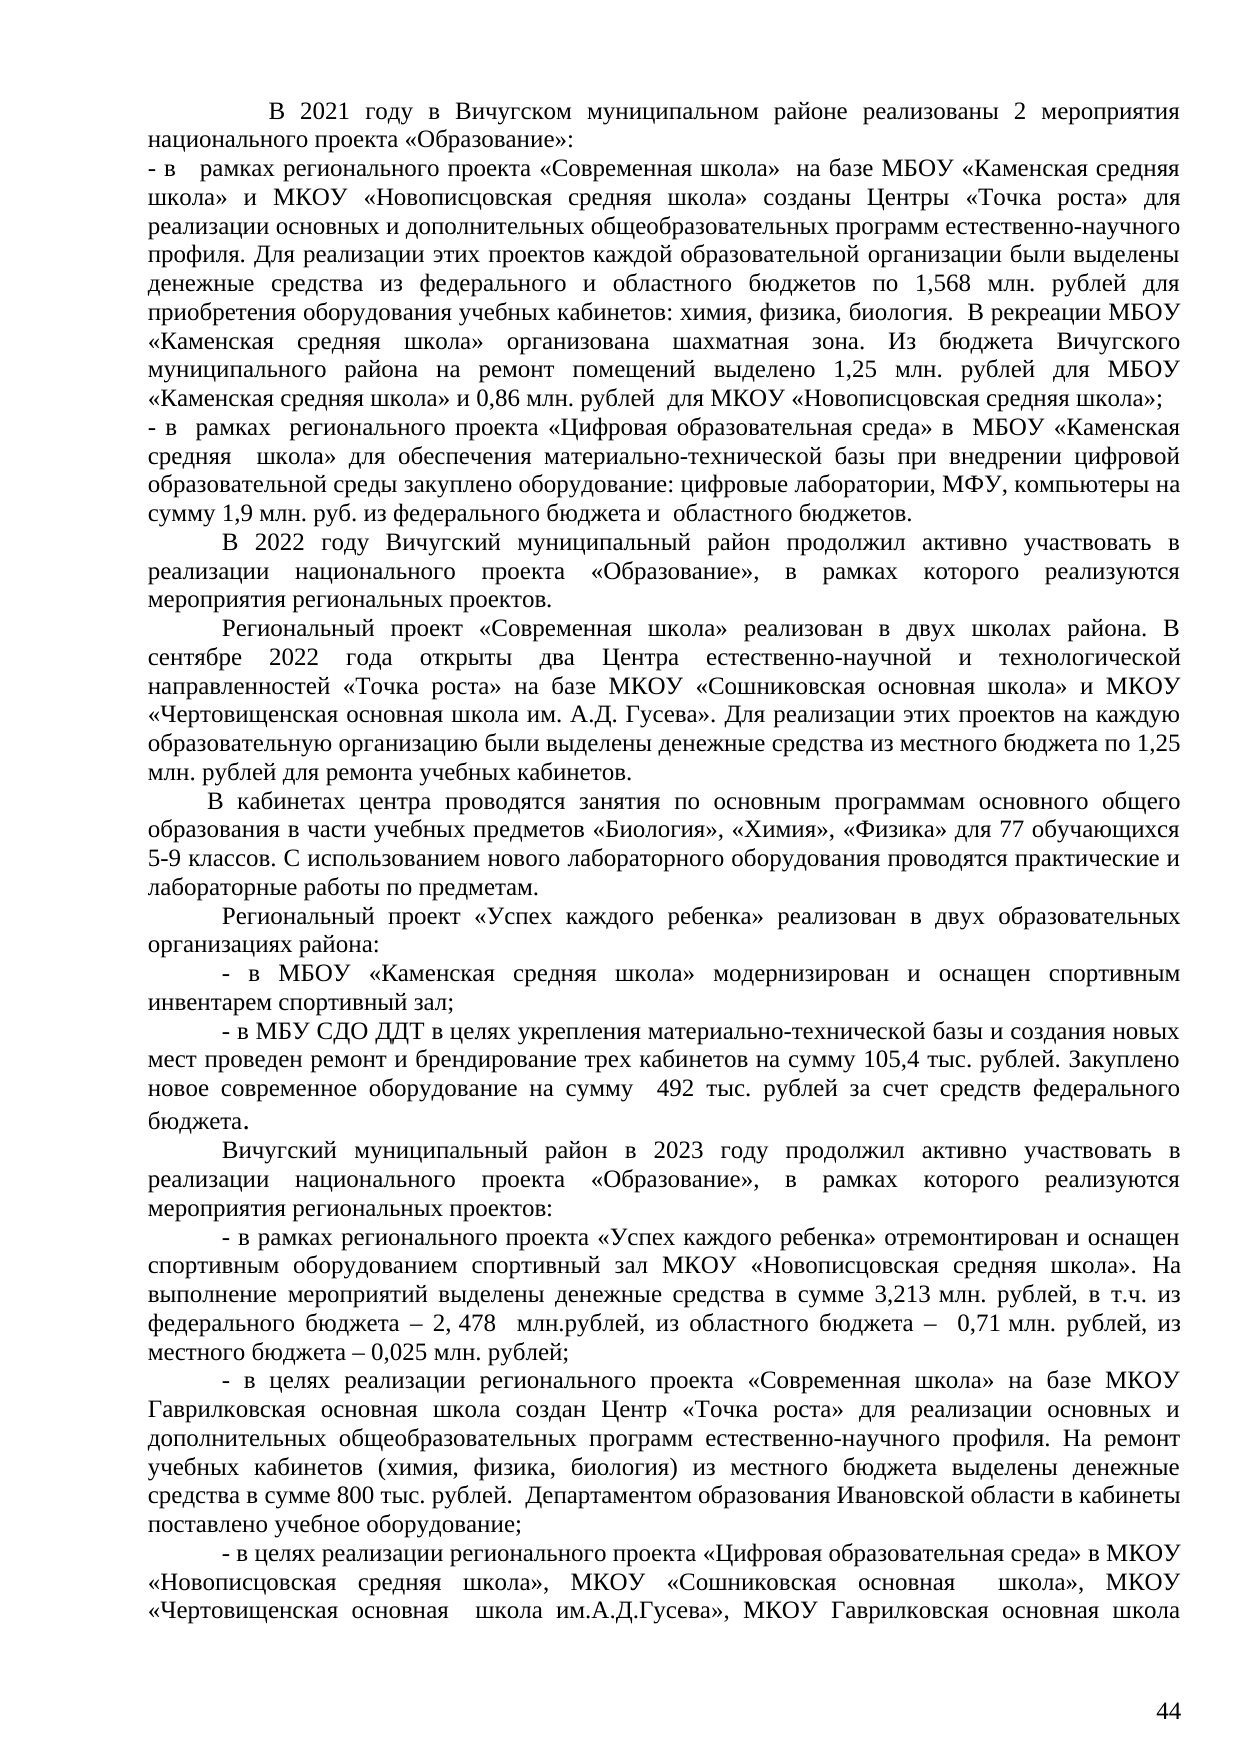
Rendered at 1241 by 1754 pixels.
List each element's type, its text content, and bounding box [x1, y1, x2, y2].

text - в рамках регионального проекта «Успех каждого ребенка» отремонтирован и оснащен спортивным оборудованием спортивный зал МКОУ «Новописцовская средняя школа». На выполнение мероприятий выделены денежные средства в сумме 3,213 млн. рублей, в т.ч. из федерального бюджета – 2, 478 млн.рублей, из областного бюджета – 0,71 млн. рублей, из местного бюджета – 0,025 млн. рублей; [148, 1222, 1181, 1366]
text Региональный проект «Современная школа» реализован в двух школах района. В сентябре 2022 года открыты два Центра естественно-научной и технологической направленностей «Точка роста» на базе МКОУ «Сошниковская основная школа» и МКОУ «Чертовищенская основная школа им. А.Д. Гусева». Для реализации этих проектов на каждую образовательную организацию были выделены денежные средства из местного бюджета по 1,25 млн. рублей для ремонта учебных кабинетов. [148, 613, 1181, 786]
text - в МБОУ «Каменская средняя школа» модернизирован и оснащен спортивным инвентарем спортивный зал; [148, 958, 1181, 1016]
text В кабинетах центра проводятся занятия по основным программам основного общего образования в части учебных предметов «Биология», «Химия», «Физика» для 77 обучающихся 5-9 классов. С использованием нового лабораторного оборудования проводятся практические и лабораторные работы по предметам. [148, 786, 1181, 901]
text В 2021 году в Вичугском муниципальном районе реализованы 2 мероприятия национального проекта «Образование»: [148, 96, 1181, 153]
text Вичугский муниципальный район в 2023 году продолжил активно участвовать в реализации национального проекта «Образование», в рамках которого реализуются мероприятия региональных проектов: [148, 1136, 1181, 1222]
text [148, 1538, 1181, 1624]
text - в рамках регионального проекта «Современная школа» на базе МБОУ «Каменская средняя школа» и МКОУ «Новописцовская средняя школа» созданы Центры «Точка роста» для реализации основных и дополнительных общеобразовательных программ естественно-научного профиля. Для реализации этих проектов каждой образовательной организации были выделены денежные средства из федерального и областного бюджетов по 1,568 млн. рублей для приобретения оборудования учебных кабинетов: химия, физика, биология. В рекреации МБОУ «Каменская средняя школа» организована шахматная зона. Из бюджета Вичугского муниципального района на ремонт помещений выделено 1,25 млн. рублей для МБОУ «Каменская средняя школа» и 0,86 млн. рублей для МКОУ «Новописцовская средняя школа»; [148, 153, 1181, 412]
text В 2022 году Вичугский муниципальный район продолжил активно участвовать в реализации национального проекта «Образование», в рамках которого реализуются мероприятия региональных проектов. [148, 527, 1181, 613]
text - в МБУ СДО ДДТ в целях укрепления материально-технической базы и создания новых мест проведен ремонт и брендирование трех кабинетов на сумму 105,4 тыс. рублей. Закуплено новое современное оборудование на сумму 492 тыс. рублей за счет средств федерального бюджета. [148, 1016, 1181, 1136]
text Региональный проект «Успех каждого ребенка» реализован в двух образовательных организациях района: [148, 901, 1181, 958]
text - в целях реализации регионального проекта «Современная школа» на базе МКОУ Гаврилковская основная школа создан Центр «Точка роста» для реализации основных и дополнительных общеобразовательных программ естественно-научного профиля. На ремонт учебных кабинетов (химия, физика, биология) из местного бюджета выделены денежные средства в сумме 800 тыс. рублей. Департаментом образования Ивановской области в кабинеты поставлено учебное оборудование; [148, 1366, 1181, 1538]
text - в рамках регионального проекта «Цифровая образовательная среда» в МБОУ «Каменская средняя школа» для обеспечения материально-технической базы при внедрении цифровой образовательной среды закуплено оборудование: цифровые лаборатории, МФУ, компьютеры на сумму 1,9 млн. руб. из федерального бюджета и областного бюджетов. [148, 412, 1181, 527]
